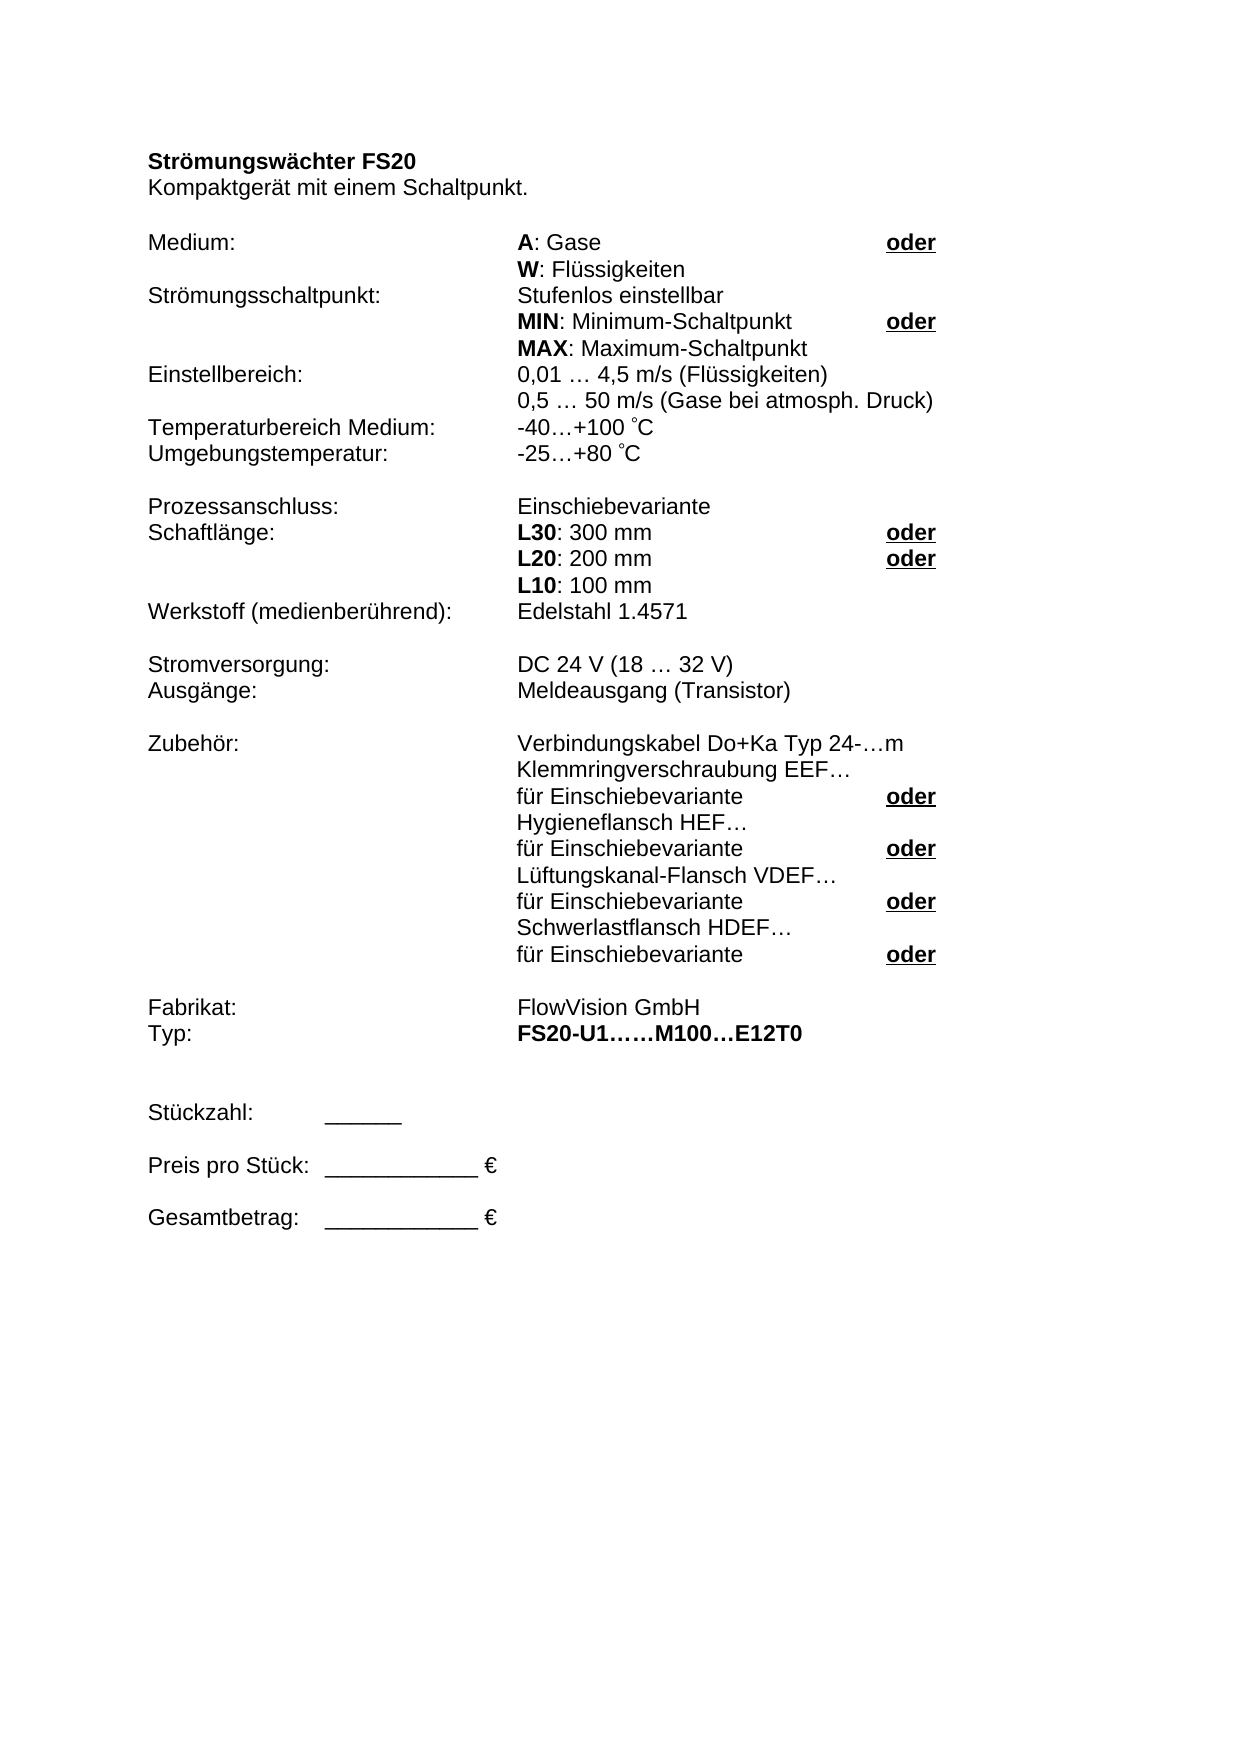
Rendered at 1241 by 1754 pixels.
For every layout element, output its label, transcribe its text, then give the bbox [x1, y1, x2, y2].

text MAX: Maximum-Schaltpunkt [443, 334, 945, 361]
text W: Flüssigkeiten [148, 256, 945, 282]
text Klemmringverschraubung EEF… [443, 756, 945, 783]
text Stückzahl: ______ [148, 1099, 945, 1125]
text Fabrikat: FlowVision GmbH [148, 993, 945, 1020]
text L20: 200 mm oder [221, 545, 945, 572]
text Gesamtbetrag: ____________ € [148, 1204, 945, 1231]
text für Einschiebevariante oder [443, 941, 945, 967]
text Schwerlastflansch HDEF… [443, 914, 945, 941]
text L10: 100 mm [221, 572, 945, 598]
text Hygieneflansch HEF… [443, 809, 945, 835]
text Medium: A: Gase oder [148, 229, 945, 256]
text Schaftlänge: L30: 300 mm oder [148, 519, 945, 545]
text Strömungswächter FS20 [148, 148, 945, 174]
text Stromversorgung: DC 24 V (18 … 32 V) [148, 651, 945, 677]
text für Einschiebevariante oder [516, 835, 945, 862]
text für Einschiebevariante oder [443, 783, 945, 809]
text MIN: Minimum-Schaltpunkt oder [221, 308, 945, 334]
text Kompaktgerät mit einem Schaltpunkt. [148, 174, 945, 200]
text Lüftungskanal-Flansch VDEF… [443, 862, 945, 888]
text Umgebungstemperatur: -25…+80 C [148, 440, 945, 466]
text Werkstoff (medienberührend): Edelstahl 1.4571 [148, 598, 945, 624]
text Temperaturbereich Medium: -40…+100 C [148, 414, 945, 440]
text für Einschiebevariante oder [443, 888, 945, 914]
text Ausgänge: Meldeausgang (Transistor) [148, 677, 945, 703]
text Zubehör: Verbindungskabel Do+Ka Typ 24-…m [148, 730, 945, 756]
text Preis pro Stück: ____________ € [148, 1152, 945, 1178]
text 0,5 … 50 m/s (Gase bei atmosph. Druck) [221, 387, 945, 414]
text Einstellbereich: 0,01 … 4,5 m/s (Flüssigkeiten) [148, 361, 945, 387]
text Prozessanschluss: Einschiebevariante [148, 493, 945, 519]
text Typ: FS20-U1……M100…E12T0 [148, 1020, 945, 1046]
text Strömungsschaltpunkt: Stufenlos einstellbar [148, 282, 945, 308]
